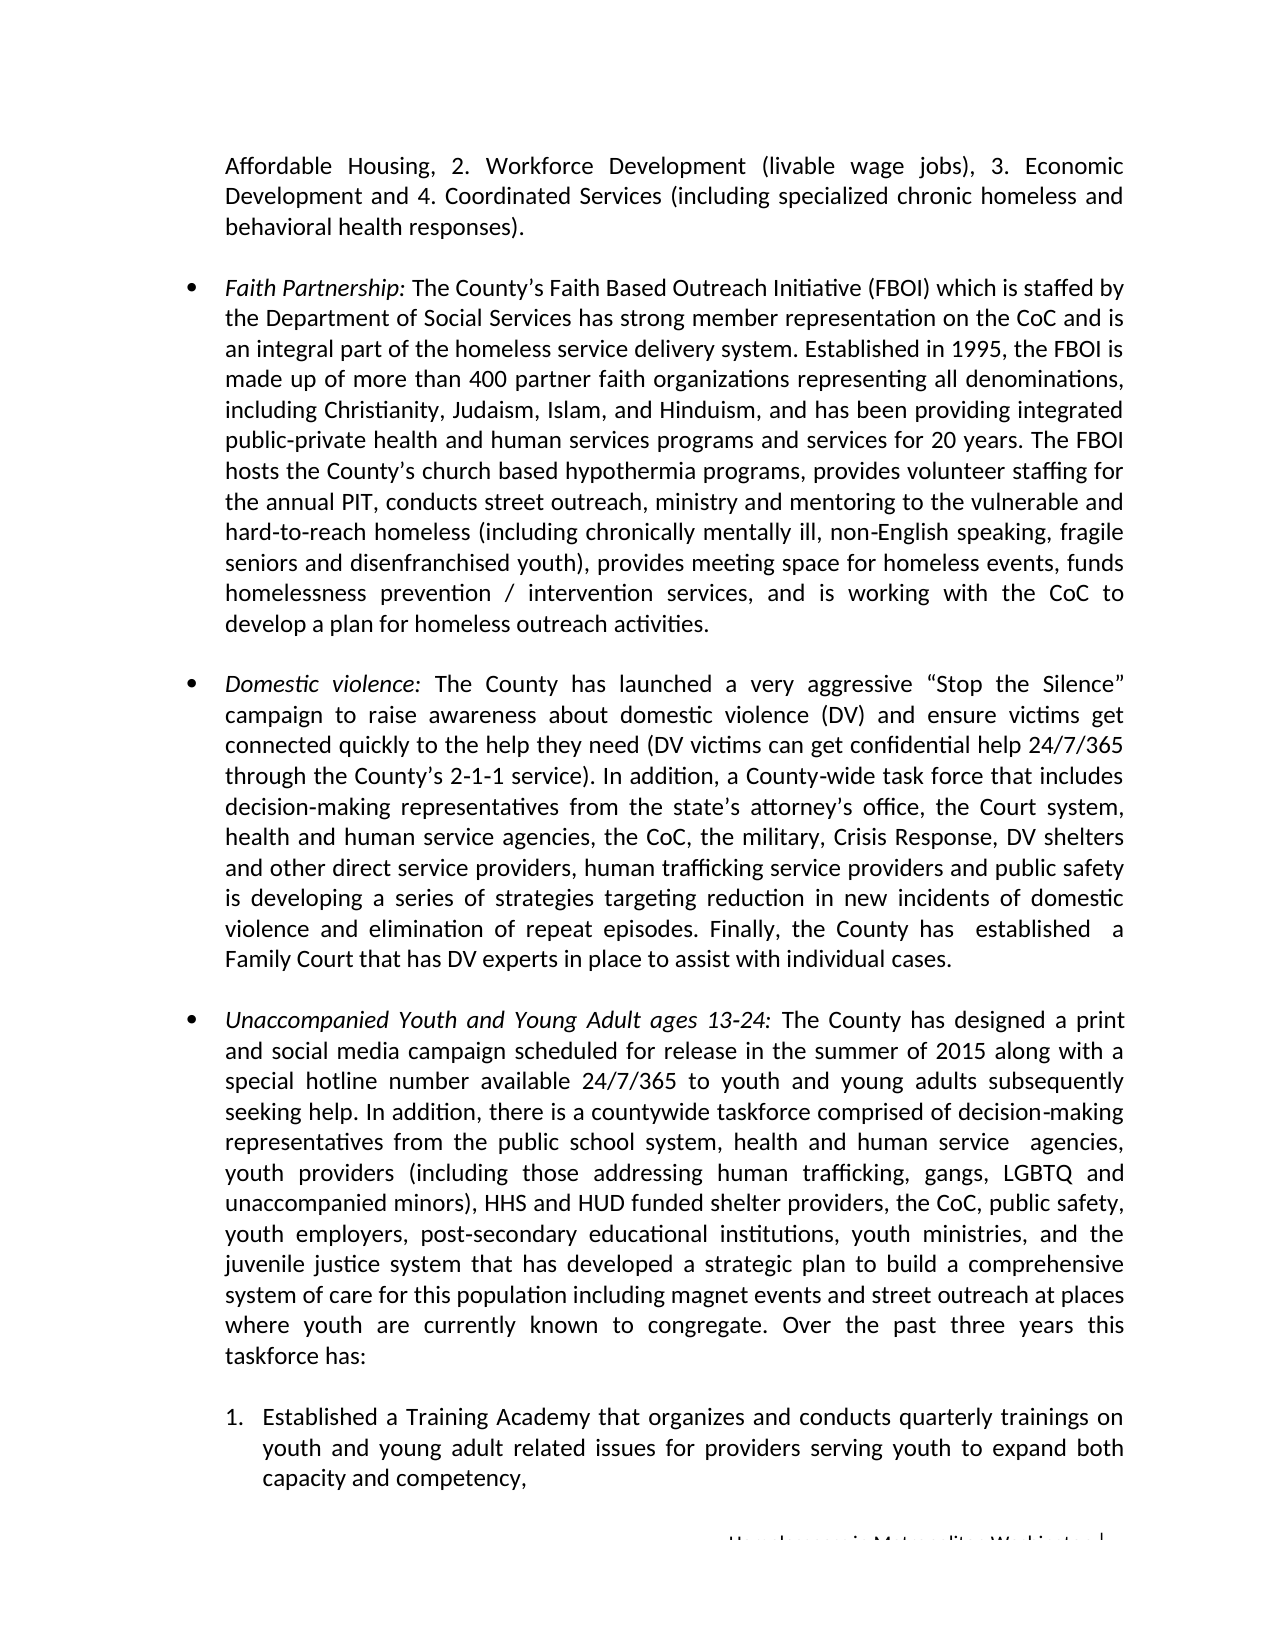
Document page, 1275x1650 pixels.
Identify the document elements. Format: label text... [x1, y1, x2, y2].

list Domestic violence: The County has launched a very aggressive “Stop the Silence” campaign to raise awareness about domestic violence (DV) and ensure victims get connected quickly to the help they need (DV victims can get confidential help 24/7/365 through the County’s 2‐1‐1 service). In addition, a County‐wide task force that includes decision‐making representatives from the state’s attorney’s office, the Court system, health and human service agencies, the CoC, the military, Crisis Response, DV shelters and other direct service providers, human trafficking service providers and public safety is developing a series of strategies targeting reduction in new incidents of domestic violence and elimination of repeat episodes. Finally, the County has established a Family Court that has DV experts in place to assist with individual cases. [187, 669, 1125, 974]
text Affordable Housing, 2. Workforce Development (livable wage jobs), 3. Economic Development and 4. Coordinated Services (including specialized chronic homeless and behavioral health responses). [225, 150, 1125, 241]
list Established a Training Academy that organizes and conducts quarterly trainings on youth and young adult related issues for providers serving youth to expand both capacity and competency, [225, 1401, 1125, 1493]
list Unaccompanied Youth and Young Adult ages 13‐24: The County has designed a print and social media campaign scheduled for release in the summer of 2015 along with a special hotline number available 24/7/365 to youth and young adults subsequently seeking help. In addition, there is a countywide taskforce comprised of decision‐making representatives from the public school system, health and human service agencies, youth providers (including those addressing human trafficking, gangs, LGBTQ and unaccompanied minors), HHS and HUD funded shelter providers, the CoC, public safety, youth employers, post‐secondary educational institutions, youth ministries, and the juvenile justice system that has developed a strategic plan to build a comprehensive system of care for this population including magnet events and street outreach at places where youth are currently known to congregate. Over the past three years this taskforce has: [187, 1004, 1125, 1371]
list Faith Partnership: The County’s Faith Based Outreach Initiative (FBOI) which is staffed by the Department of Social Services has strong member representation on the CoC and is an integral part of the homeless service delivery system. Established in 1995, the FBOI is made up of more than 400 partner faith organizations representing all denominations, including Christianity, Judaism, Islam, and Hinduism, and has been providing integrated public‐private health and human services programs and services for 20 years. The FBOI hosts the County’s church based hypothermia programs, provides volunteer staffing for the annual PIT, conducts street outreach, ministry and mentoring to the vulnerable and hard‐to‐reach homeless (including chronically mentally ill, non‐English speaking, fragile seniors and disenfranchised youth), provides meeting space for homeless events, funds homelessness prevention / intervention services, and is working with the CoC to develop a plan for homeless outreach activities. [187, 272, 1125, 638]
